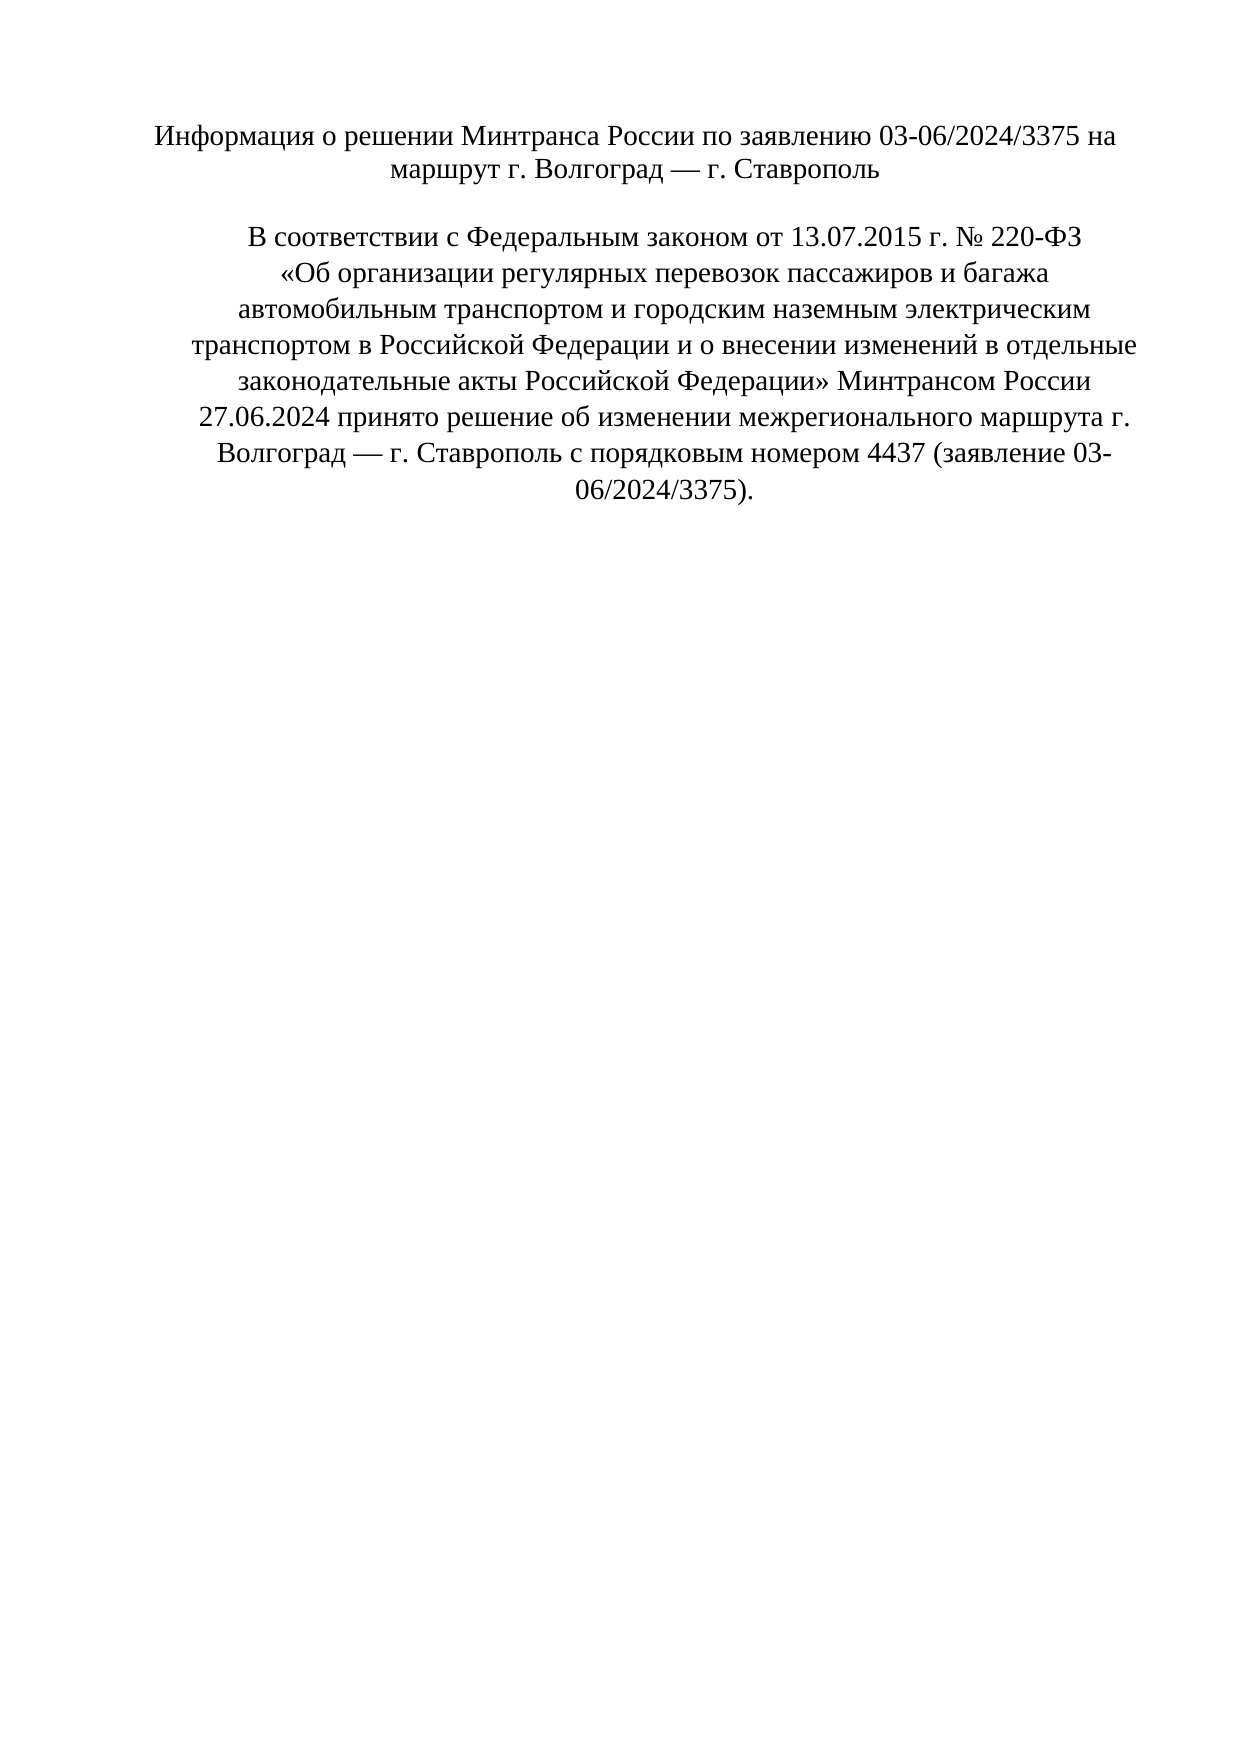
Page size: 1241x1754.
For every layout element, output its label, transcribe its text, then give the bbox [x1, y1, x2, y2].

text Информация о решении Минтранса России по заявлению 03-06/2024/3375 на маршрут г. Волгоград — г. Ставрополь [118, 118, 1152, 185]
text В соответствии с Федеральным законом от 13.07.2015 г. № 220-ФЗ «Об организации регулярных перевозок пассажиров и багажа автомобильным транспортом и городским наземным электрическим транспортом в Российской Федерации и о внесении изменений в отдельные законодательные акты Российской Федерации» Минтрансом России 27.06.2024 принято решение об изменении межрегионального маршрута г. Волгоград — г. Ставрополь с порядковым номером 4437 (заявление 03-06/2024/3375). [177, 219, 1152, 505]
